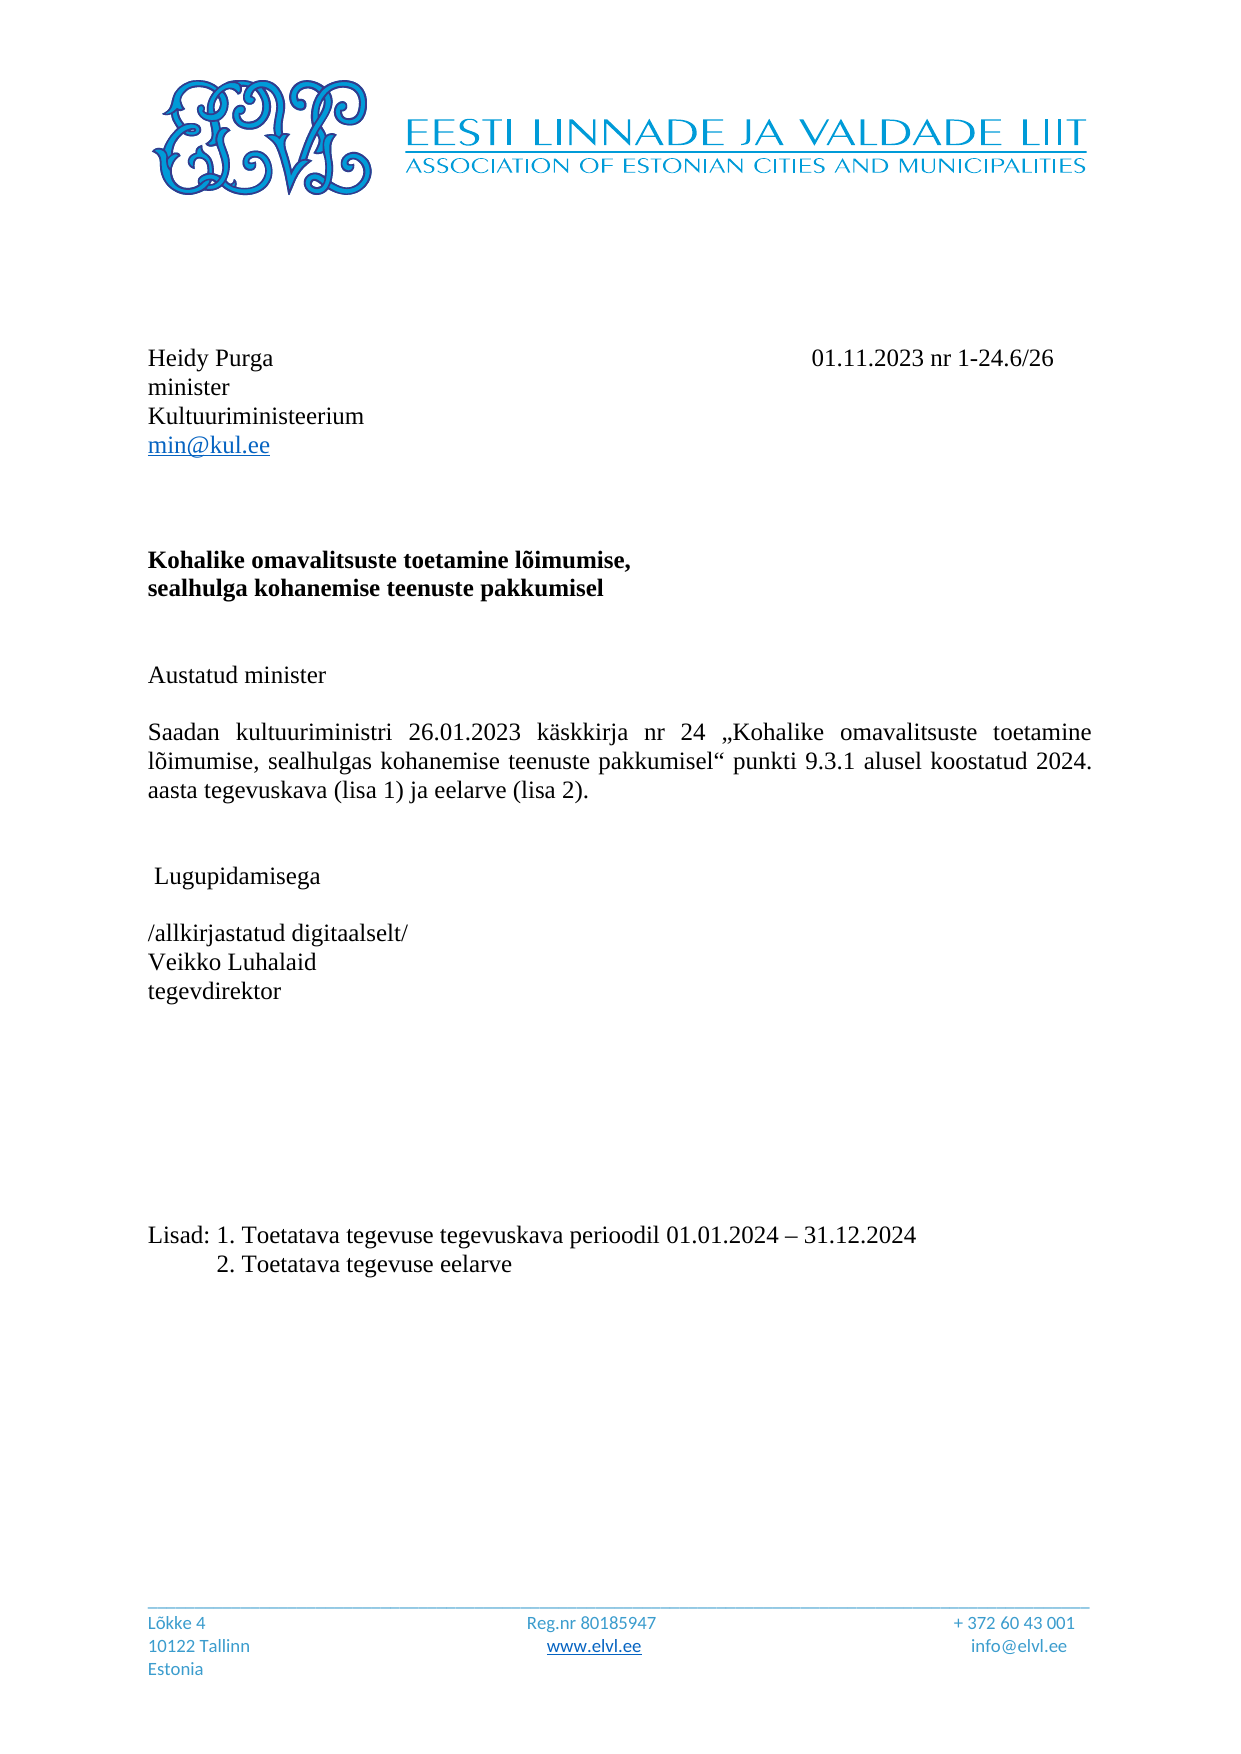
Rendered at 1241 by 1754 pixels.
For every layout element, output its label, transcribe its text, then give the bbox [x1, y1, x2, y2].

text tegevdirektor [148, 976, 1093, 1005]
text Kohalike omavalitsuste toetamine lõimumise, [148, 545, 1093, 573]
text minister [148, 372, 1093, 401]
text Austatud minister [148, 660, 1093, 688]
text Veikko Luhalaid [148, 947, 1093, 976]
text Lisad: 1. Toetatava tegevuse tegevuskava perioodil 01.01.2024 – 31.12.2024 [148, 1220, 1093, 1249]
text /allkirjastatud digitaalselt/ [148, 918, 1093, 947]
text sealhulga kohanemise teenuste pakkumisel [148, 573, 1093, 602]
text Kultuuriministeerium [148, 401, 1093, 430]
text Saadan kultuuriministri 26.01.2023 käskkirja nr 24 „Kohalike omavalitsuste toetamine lõimumise, sealhulgas kohanemise teenuste pakkumisel“ punkti 9.3.1 alusel koostatud 2024. aasta tegevuskava (lisa 1) ja eelarve (lisa 2). [148, 717, 1093, 803]
text Heidy Purga 01.11.2023 nr 1-24.6/26 [148, 343, 1093, 372]
text Lugupidamisega [148, 861, 1093, 890]
text min@kul.ee [148, 430, 1093, 458]
text 2. Toetatava tegevuse eelarve [148, 1249, 1093, 1278]
